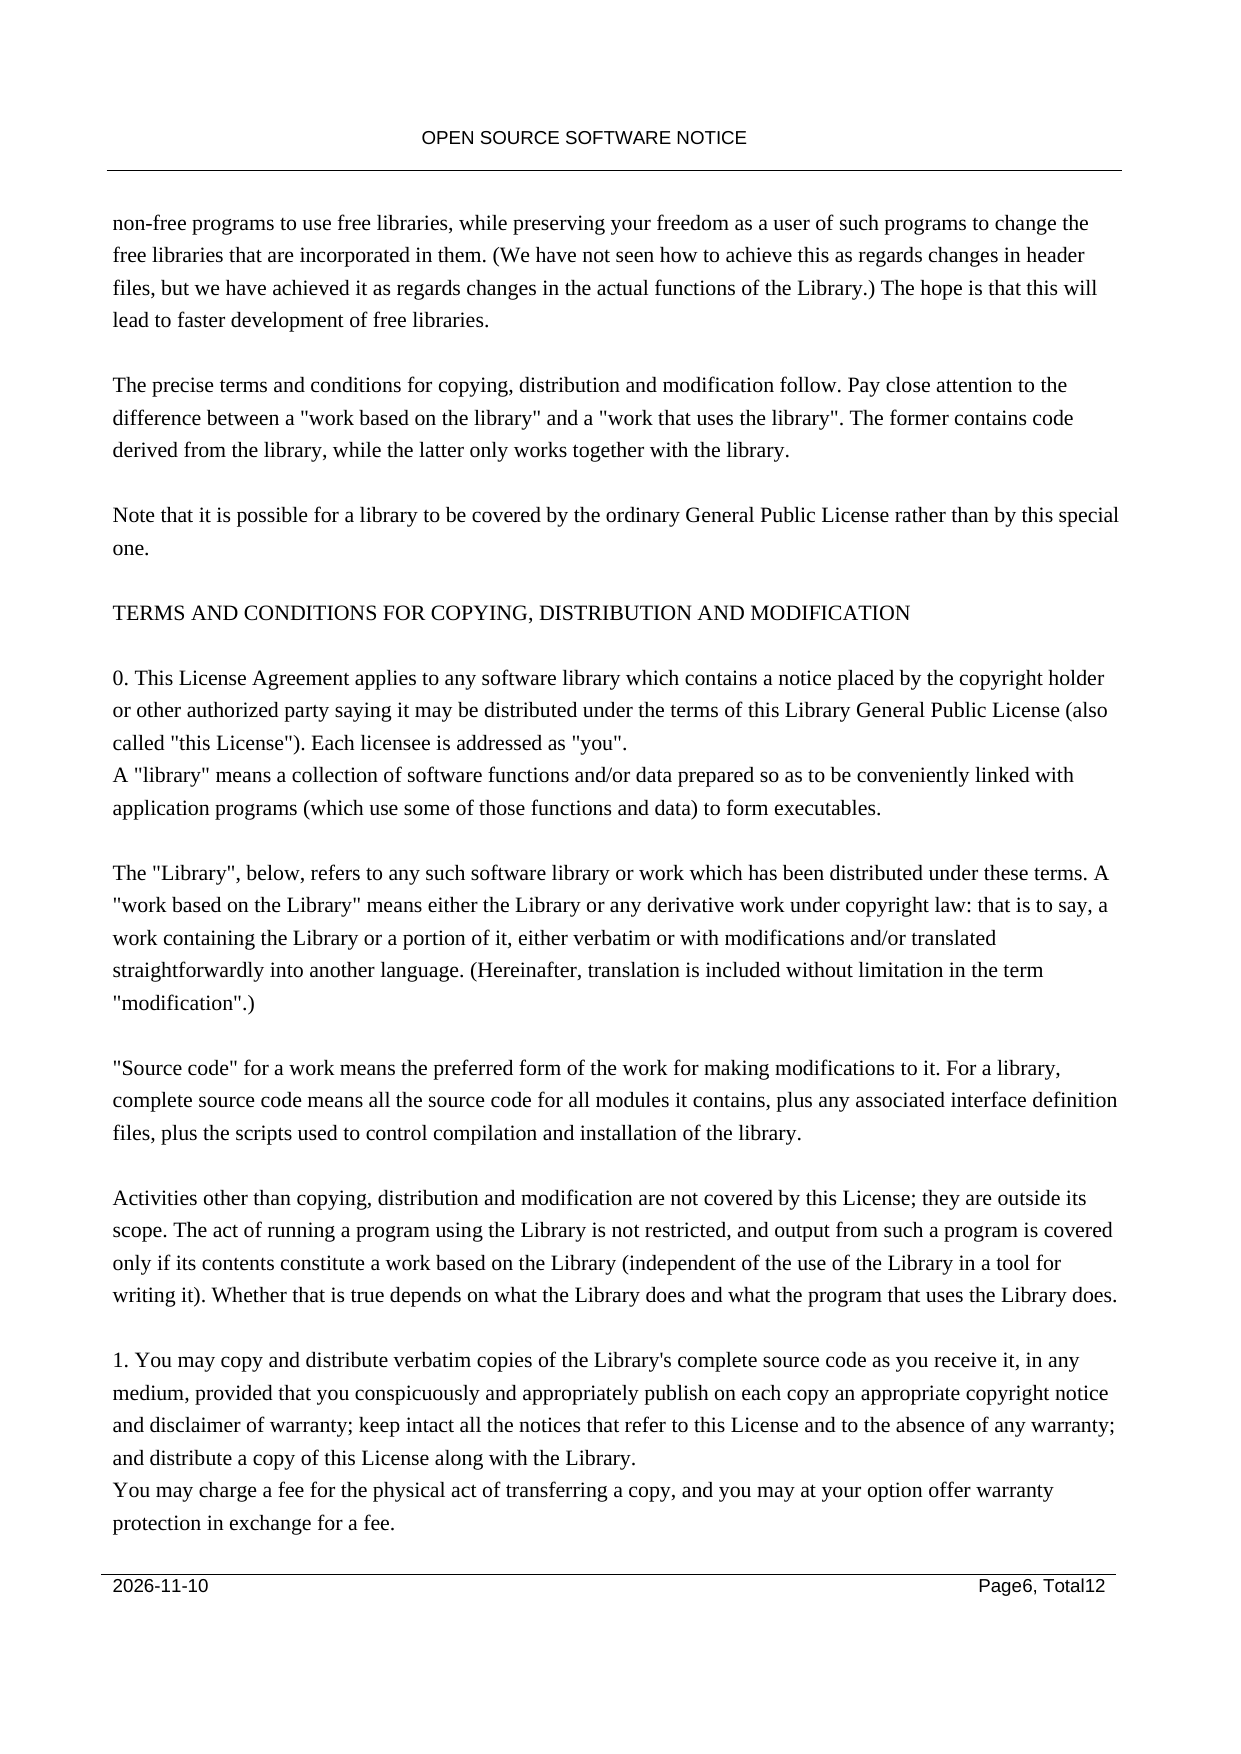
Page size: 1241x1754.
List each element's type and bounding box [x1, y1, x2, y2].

text [112, 206, 1128, 1539]
